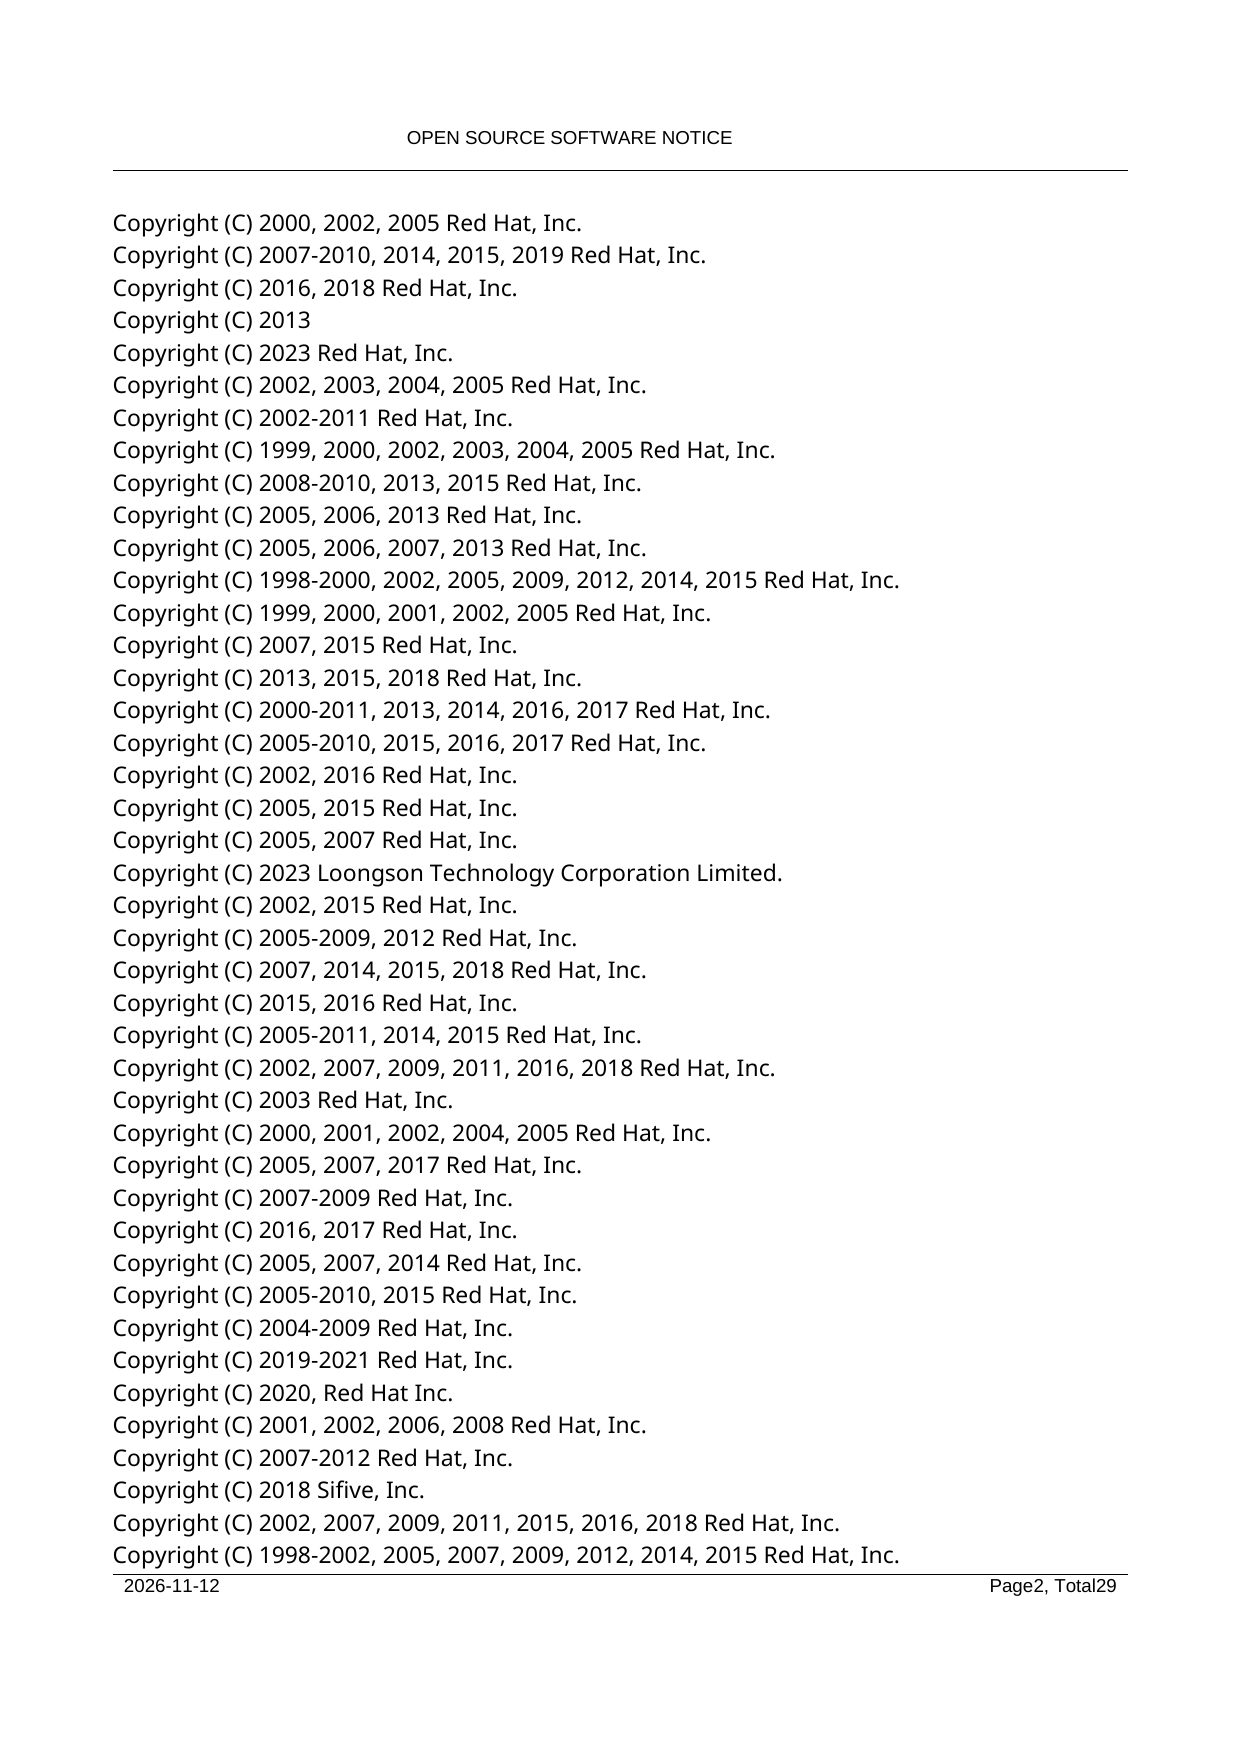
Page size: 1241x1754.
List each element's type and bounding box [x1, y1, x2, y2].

text [112, 206, 1128, 1571]
